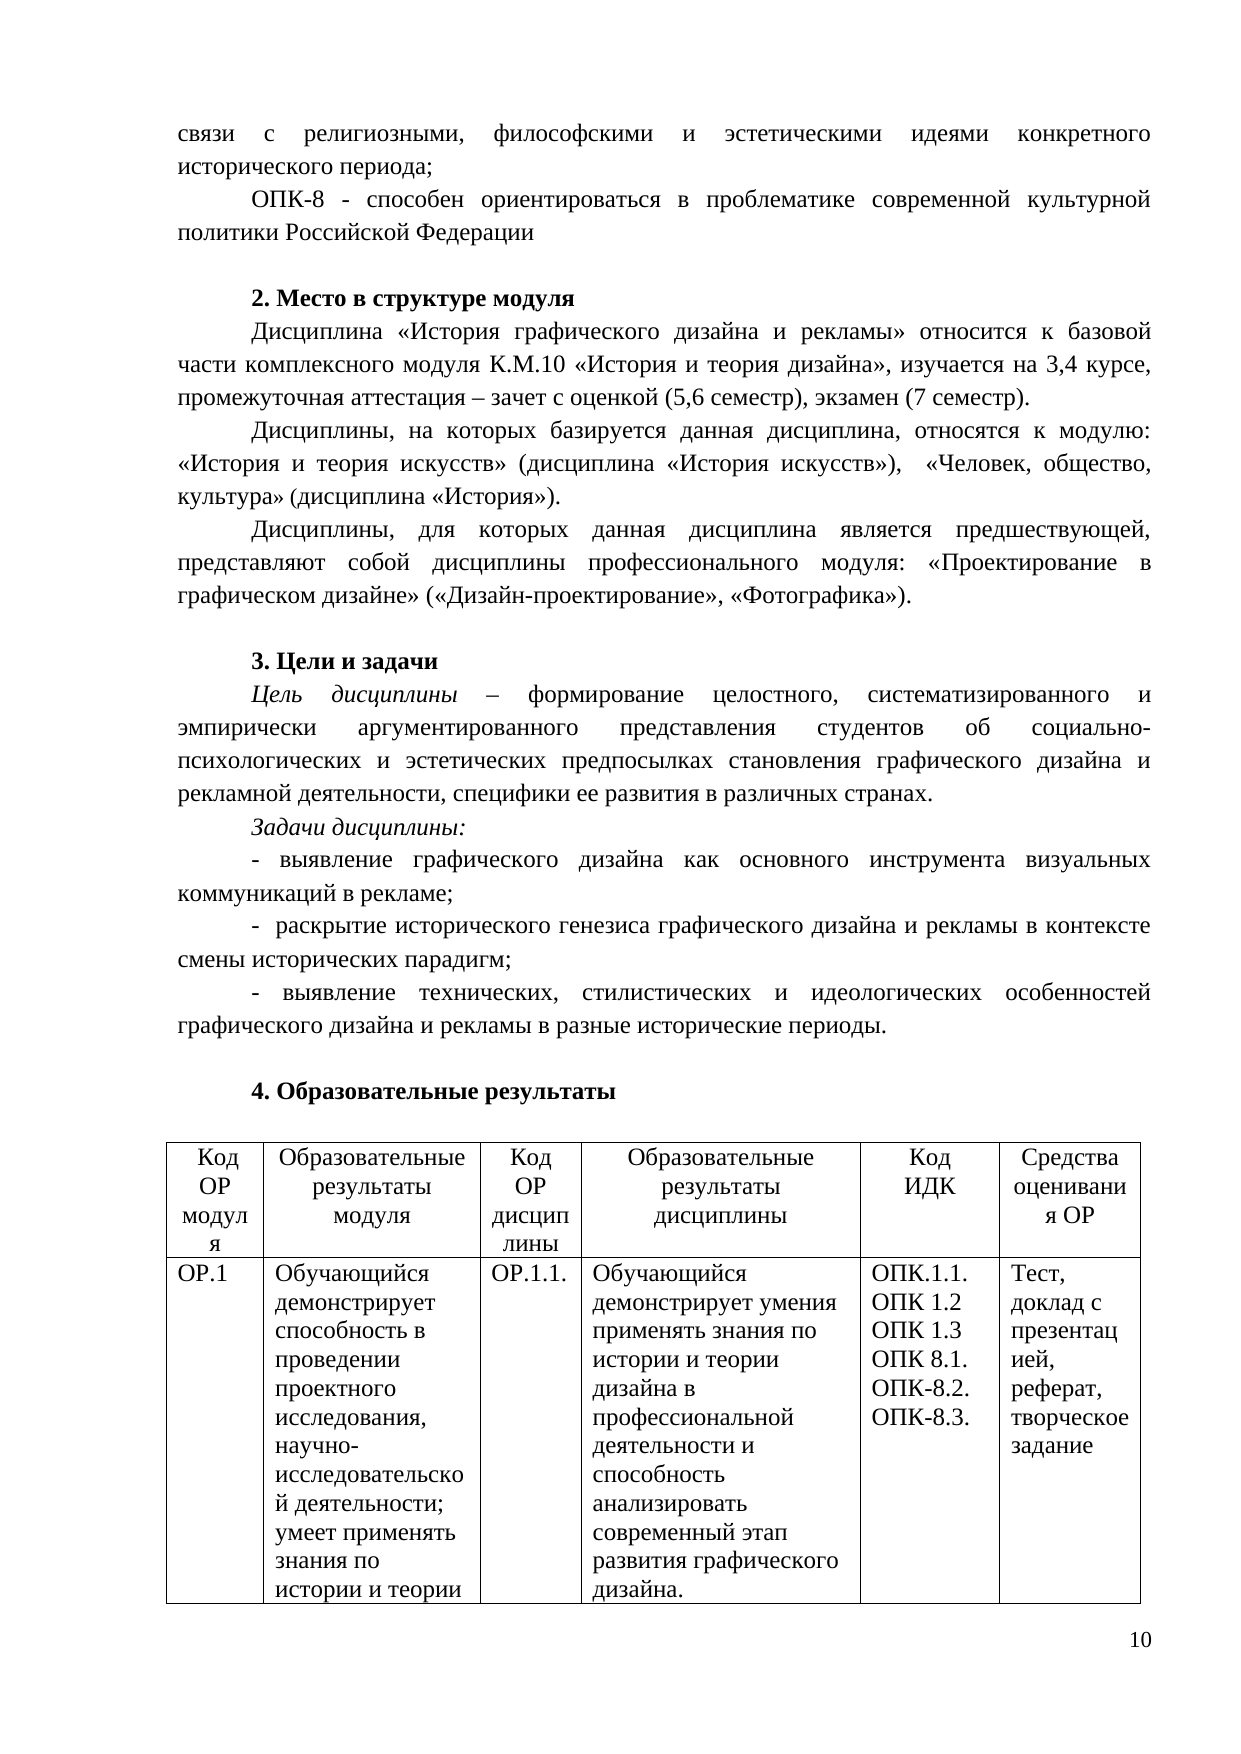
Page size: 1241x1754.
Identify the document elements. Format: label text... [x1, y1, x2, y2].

table_header Код ОР модуля [167, 1143, 263, 1257]
text Дисциплина «История графического дизайна и рекламы» относится к базовой части комплексного модуля К.М.10 «История и теория дизайна», изучается на 3,4 курсе, промежуточная аттестация – зачет с оценкой (5,6 семестр), экзамен (7 семестр). [177, 316, 1152, 411]
table_cell ОР.1.1. [481, 1258, 581, 1603]
text - выявление графического дизайна как основного инструмента визуальных коммуникаций в рекламе; [177, 844, 1152, 906]
text 3. Цели и задачи [177, 646, 1152, 675]
text Цель дисциплины – формирование целостного, систематизированного и эмпирически аргументированного представления студентов об социально- психологических и эстетических предпосылках становления графического дизайна и рекламной деятельности, специфики ее развития в различных странах. [177, 679, 1152, 807]
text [177, 147, 1152, 180]
text Задачи дисциплины: [177, 812, 1152, 840]
table_header Код ИДК [861, 1143, 999, 1257]
text ОПК-8 - способен ориентироваться в проблематике современной культурной политики Российской Федерации [177, 184, 1152, 246]
table_header Образовательные результаты модуля [264, 1143, 480, 1257]
text - выявление технических, стилистических и идеологических особенностей графического дизайна и рекламы в разные исторические периоды. [177, 977, 1152, 1038]
text - раскрытие исторического генезиса графического дизайна и рекламы в контексте смены исторических парадигм; [177, 911, 1152, 972]
table_cell ОР.1 [167, 1258, 263, 1603]
table_header Образовательные результаты дисциплины [582, 1143, 860, 1257]
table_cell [861, 1258, 999, 1603]
table_header Код ОР дисциплины [481, 1143, 581, 1257]
text 2. Место в структуре модуля [177, 283, 1152, 312]
text Дисциплины, для которых данная дисциплина является предшествующей, представляют собой дисциплины профессионального модуля: «Проектирование в графическом дизайне» («Дизайн-проектирование», «Фотографика»). [177, 514, 1152, 609]
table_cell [1000, 1258, 1140, 1603]
text Дисциплины, на которых базируется данная дисциплина, относятся к модулю: «История и теория искусств» (дисциплина «История искусств»), «Человек, общество, культура» (дисциплина «История»). [177, 415, 1152, 510]
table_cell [264, 1258, 480, 1603]
text 4. Образовательные результаты [177, 1076, 1152, 1104]
table_header Средства оценивания ОР [1000, 1143, 1140, 1257]
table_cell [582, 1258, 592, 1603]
